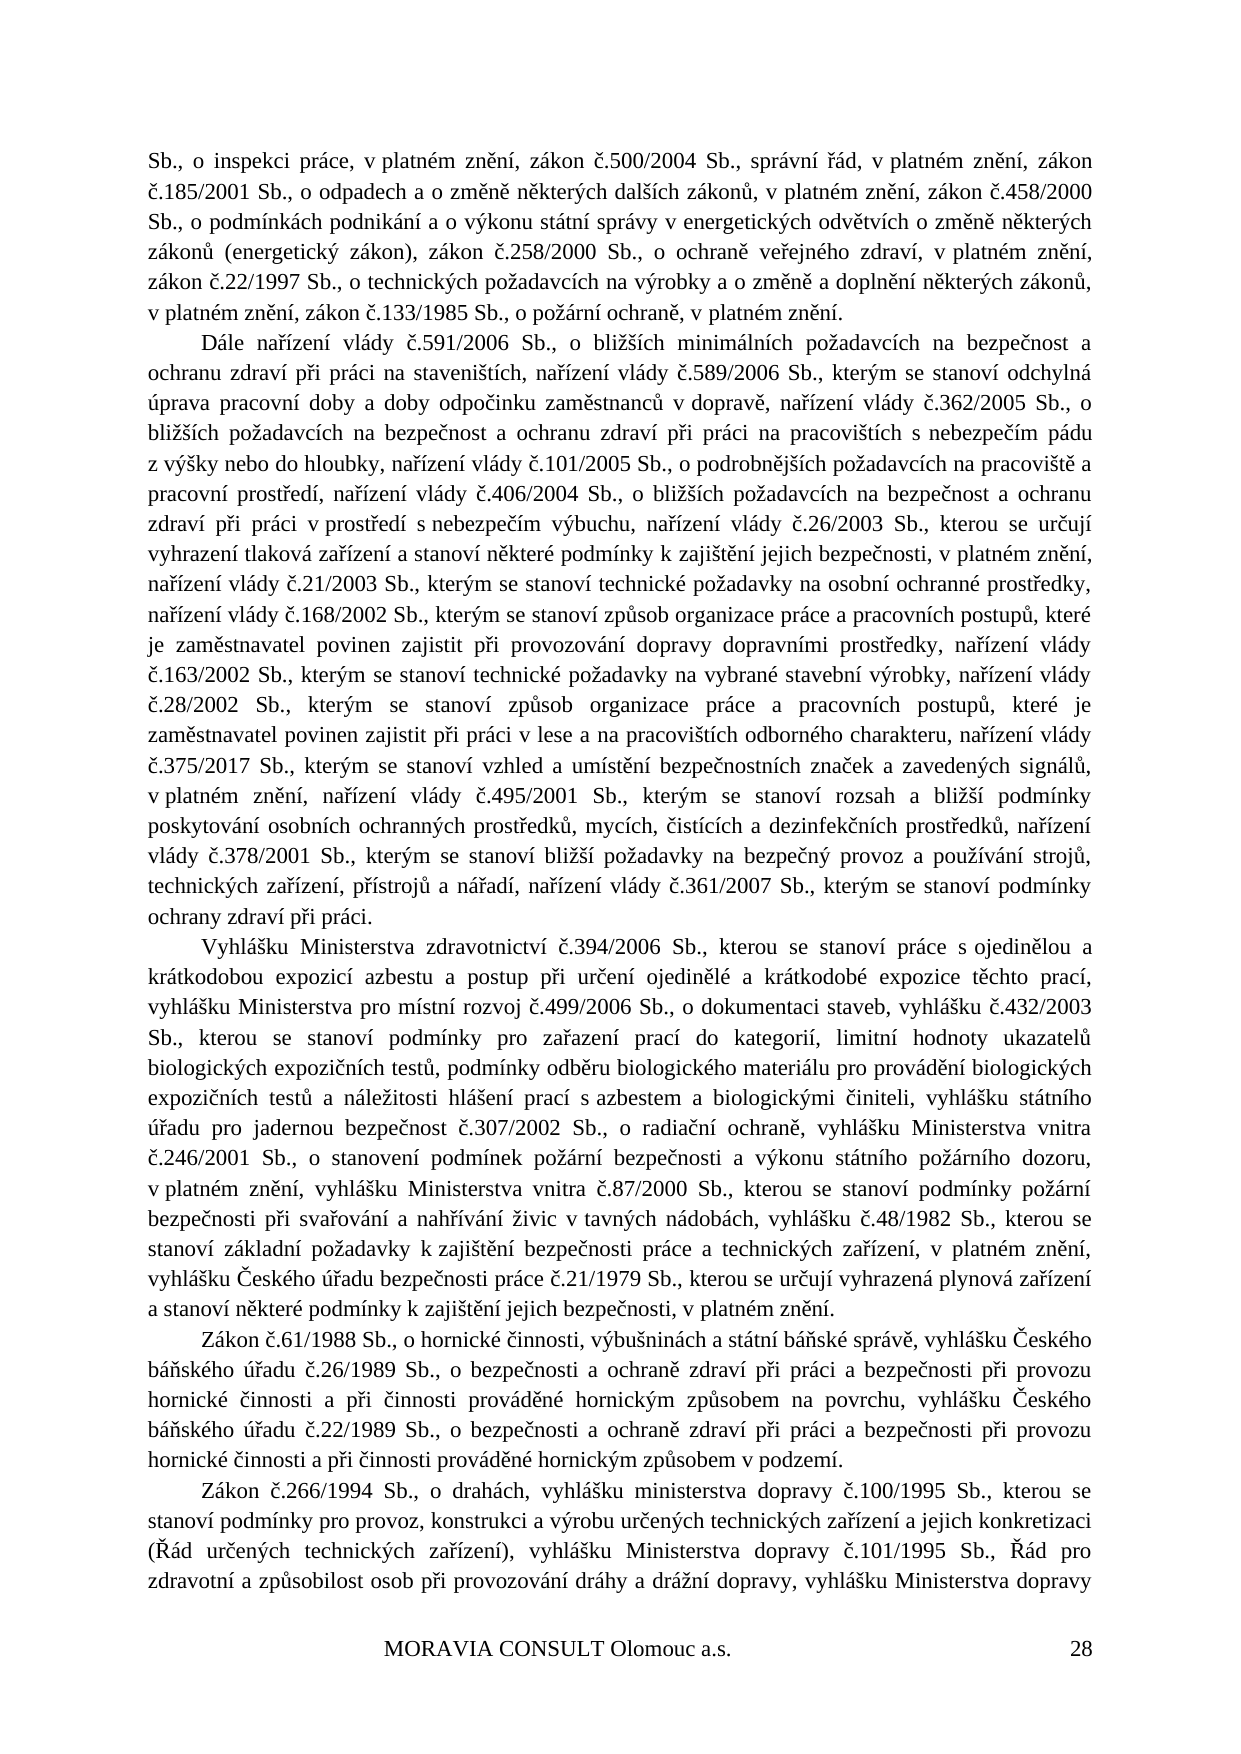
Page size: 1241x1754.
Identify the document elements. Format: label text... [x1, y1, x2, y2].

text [148, 1477, 1093, 1594]
text Dále nařízení vlády č.591/2006 Sb., o bližších minimálních požadavcích na bezpečnost a ochranu zdraví při práci na staveništích, nařízení vlády č.589/2006 Sb., kterým se stanoví odchylná úprava pracovní doby a doby odpočinku zaměstnanců v dopravě, nařízení vlády č.362/2005 Sb., o bližších požadavcích na bezpečnost a ochranu zdraví při práci na pracovištích s nebezpečím pádu z výšky nebo do hloubky, nařízení vlády č.101/2005 Sb., o podrobnějších požadavcích na pracoviště a pracovní prostředí, nařízení vlády č.406/2004 Sb., o bližších požadavcích na bezpečnost a ochranu zdraví při práci v prostředí s nebezpečím výbuchu, nařízení vlády č.26/2003 Sb., kterou se určují vyhrazení tlaková zařízení a stanoví některé podmínky k zajištění jejich bezpečnosti, v platném znění, nařízení vlády č.21/2003 Sb., kterým se stanoví technické požadavky na osobní ochranné prostředky, nařízení vlády č.168/2002 Sb., kterým se stanoví způsob organizace práce a pracovních postupů, které je zaměstnavatel povinen zajistit při provozování dopravy dopravními prostředky, nařízení vlády č.163/2002 Sb., kterým se stanoví technické požadavky na vybrané stavební výrobky, nařízení vlády č.28/2002 Sb., kterým se stanoví způsob organizace práce a pracovních postupů, které je zaměstnavatel povinen zajistit při práci v lese a na pracovištích odborného charakteru, nařízení vlády č.375/2017 Sb., kterým se stanoví vzhled a umístění bezpečnostních značek a zavedených signálů, v platném znění, nařízení vlády č.495/2001 Sb., kterým se stanoví rozsah a bližší podmínky poskytování osobních ochranných prostředků, mycích, čistících a dezinfekčních prostředků, nařízení vlády č.378/2001 Sb., kterým se stanoví bližší požadavky na bezpečný provoz a používání strojů, technických zařízení, přístrojů a nářadí, nařízení vlády č.361/2007 Sb., kterým se stanoví podmínky ochrany zdraví při práci. [148, 329, 1093, 929]
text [148, 148, 1093, 325]
text Zákon č.61/1988 Sb., o hornické činnosti, výbušninách a státní báňské správě, vyhlášku Českého báňského úřadu č.26/1989 Sb., o bezpečnosti a ochraně zdraví při práci a bezpečnosti při provozu hornické činnosti a při činnosti prováděné hornickým způsobem na povrchu, vyhlášku Českého báňského úřadu č.22/1989 Sb., o bezpečnosti a ochraně zdraví při práci a bezpečnosti při provozu hornické činnosti a při činnosti prováděné hornickým způsobem v podzemí. [148, 1326, 1093, 1473]
text Vyhlášku Ministerstva zdravotnictví č.394/2006 Sb., kterou se stanoví práce s ojedinělou a krátkodobou expozicí azbestu a postup při určení ojedinělé a krátkodobé expozice těchto prací, vyhlášku Ministerstva pro místní rozvoj č.499/2006 Sb., o dokumentaci staveb, vyhlášku č.432/2003 Sb., kterou se stanoví podmínky pro zařazení prací do kategorií, limitní hodnoty ukazatelů biologických expozičních testů, podmínky odběru biologického materiálu pro provádění biologických expozičních testů a náležitosti hlášení prací s azbestem a biologickými činiteli, vyhlášku státního úřadu pro jadernou bezpečnost č.307/2002 Sb., o radiační ochraně, vyhlášku Ministerstva vnitra č.246/2001 Sb., o stanovení podmínek požární bezpečnosti a výkonu státního požárního dozoru, v platném znění, vyhlášku Ministerstva vnitra č.87/2000 Sb., kterou se stanoví podmínky požární bezpečnosti při svařování a nahřívání živic v tavných nádobách, vyhlášku č.48/1982 Sb., kterou se stanoví základní požadavky k zajištění bezpečnosti práce a technických zařízení, v platném znění, vyhlášku Českého úřadu bezpečnosti práce č.21/1979 Sb., kterou se určují vyhrazená plynová zařízení a stanoví některé podmínky k zajištění jejich bezpečnosti, v platném znění. [148, 933, 1093, 1322]
